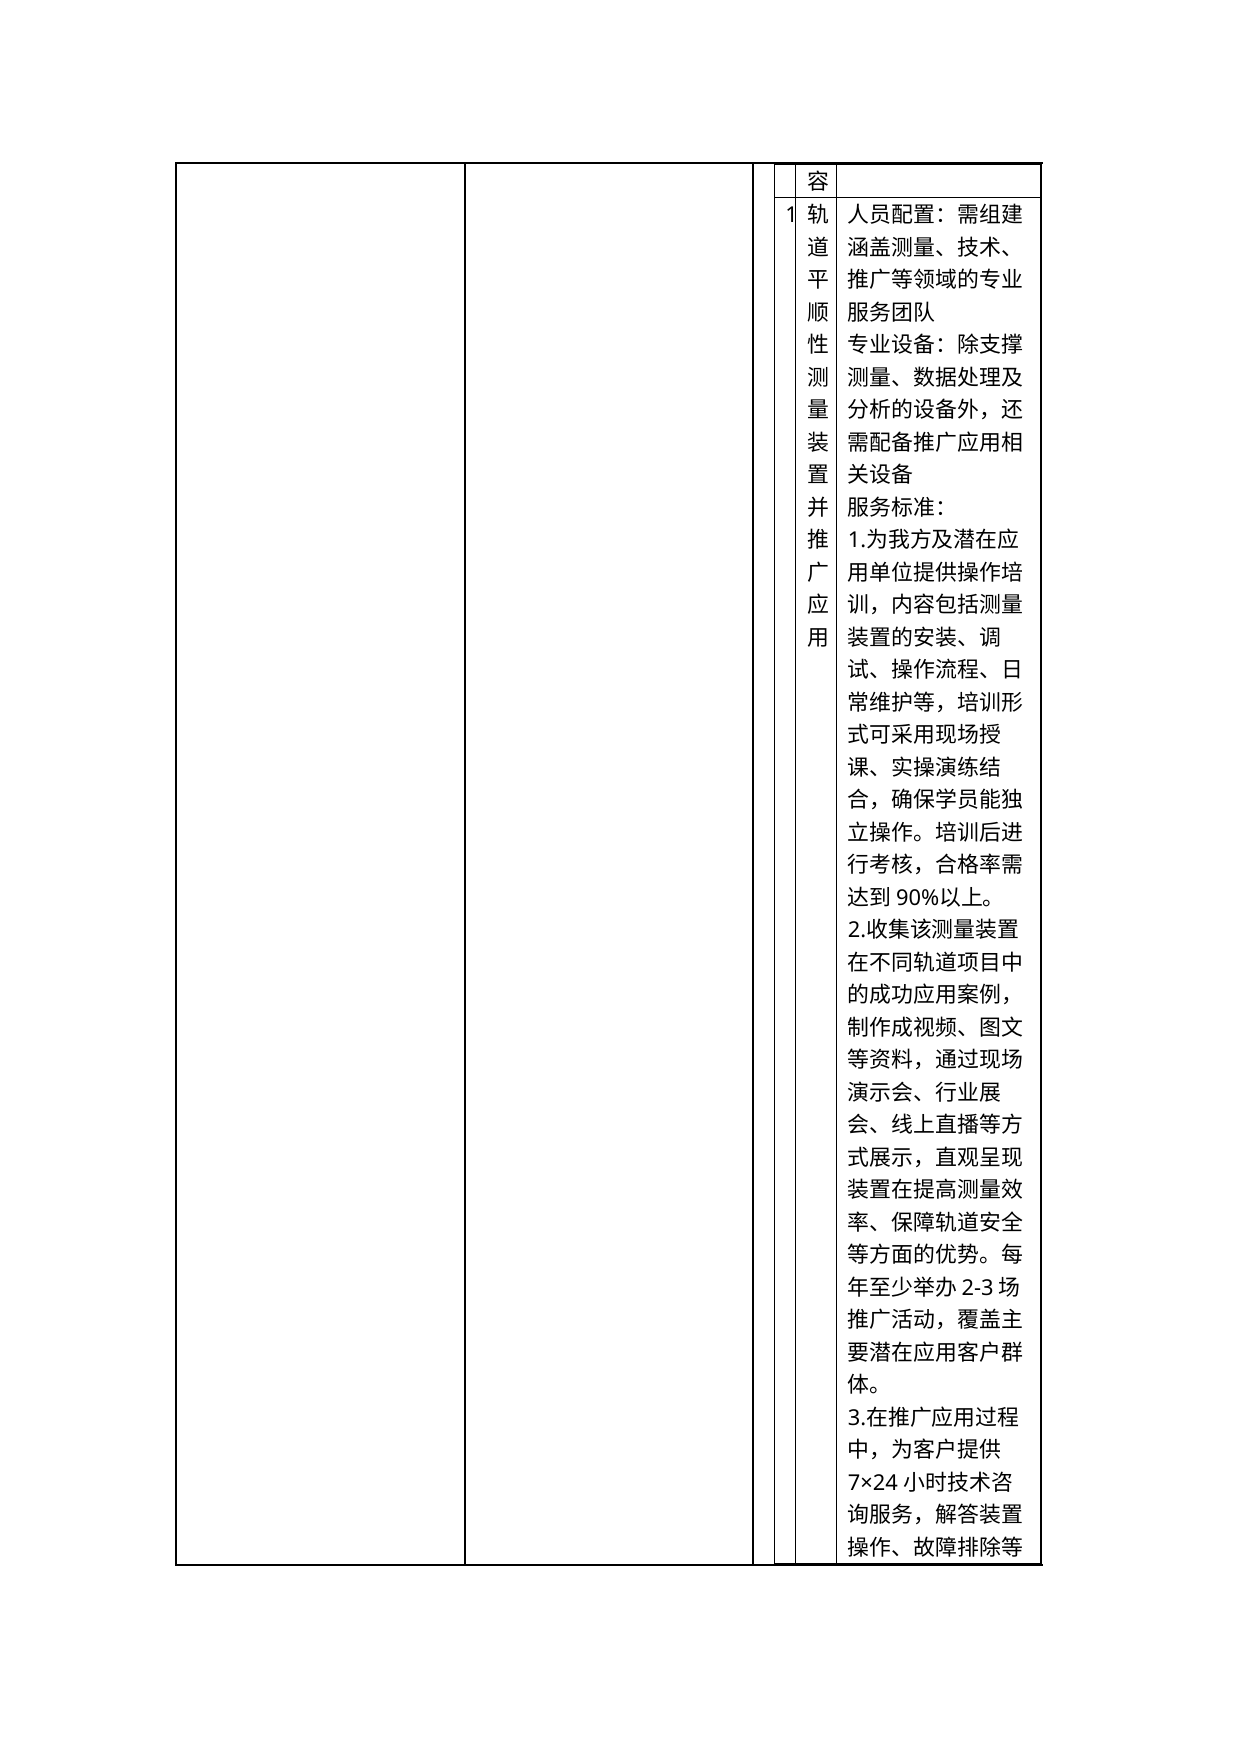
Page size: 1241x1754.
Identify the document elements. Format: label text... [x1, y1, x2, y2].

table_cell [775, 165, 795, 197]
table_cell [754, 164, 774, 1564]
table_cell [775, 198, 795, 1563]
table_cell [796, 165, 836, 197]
table_cell ▲ [466, 164, 752, 1564]
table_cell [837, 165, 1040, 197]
table_cell 1 [177, 164, 464, 1564]
